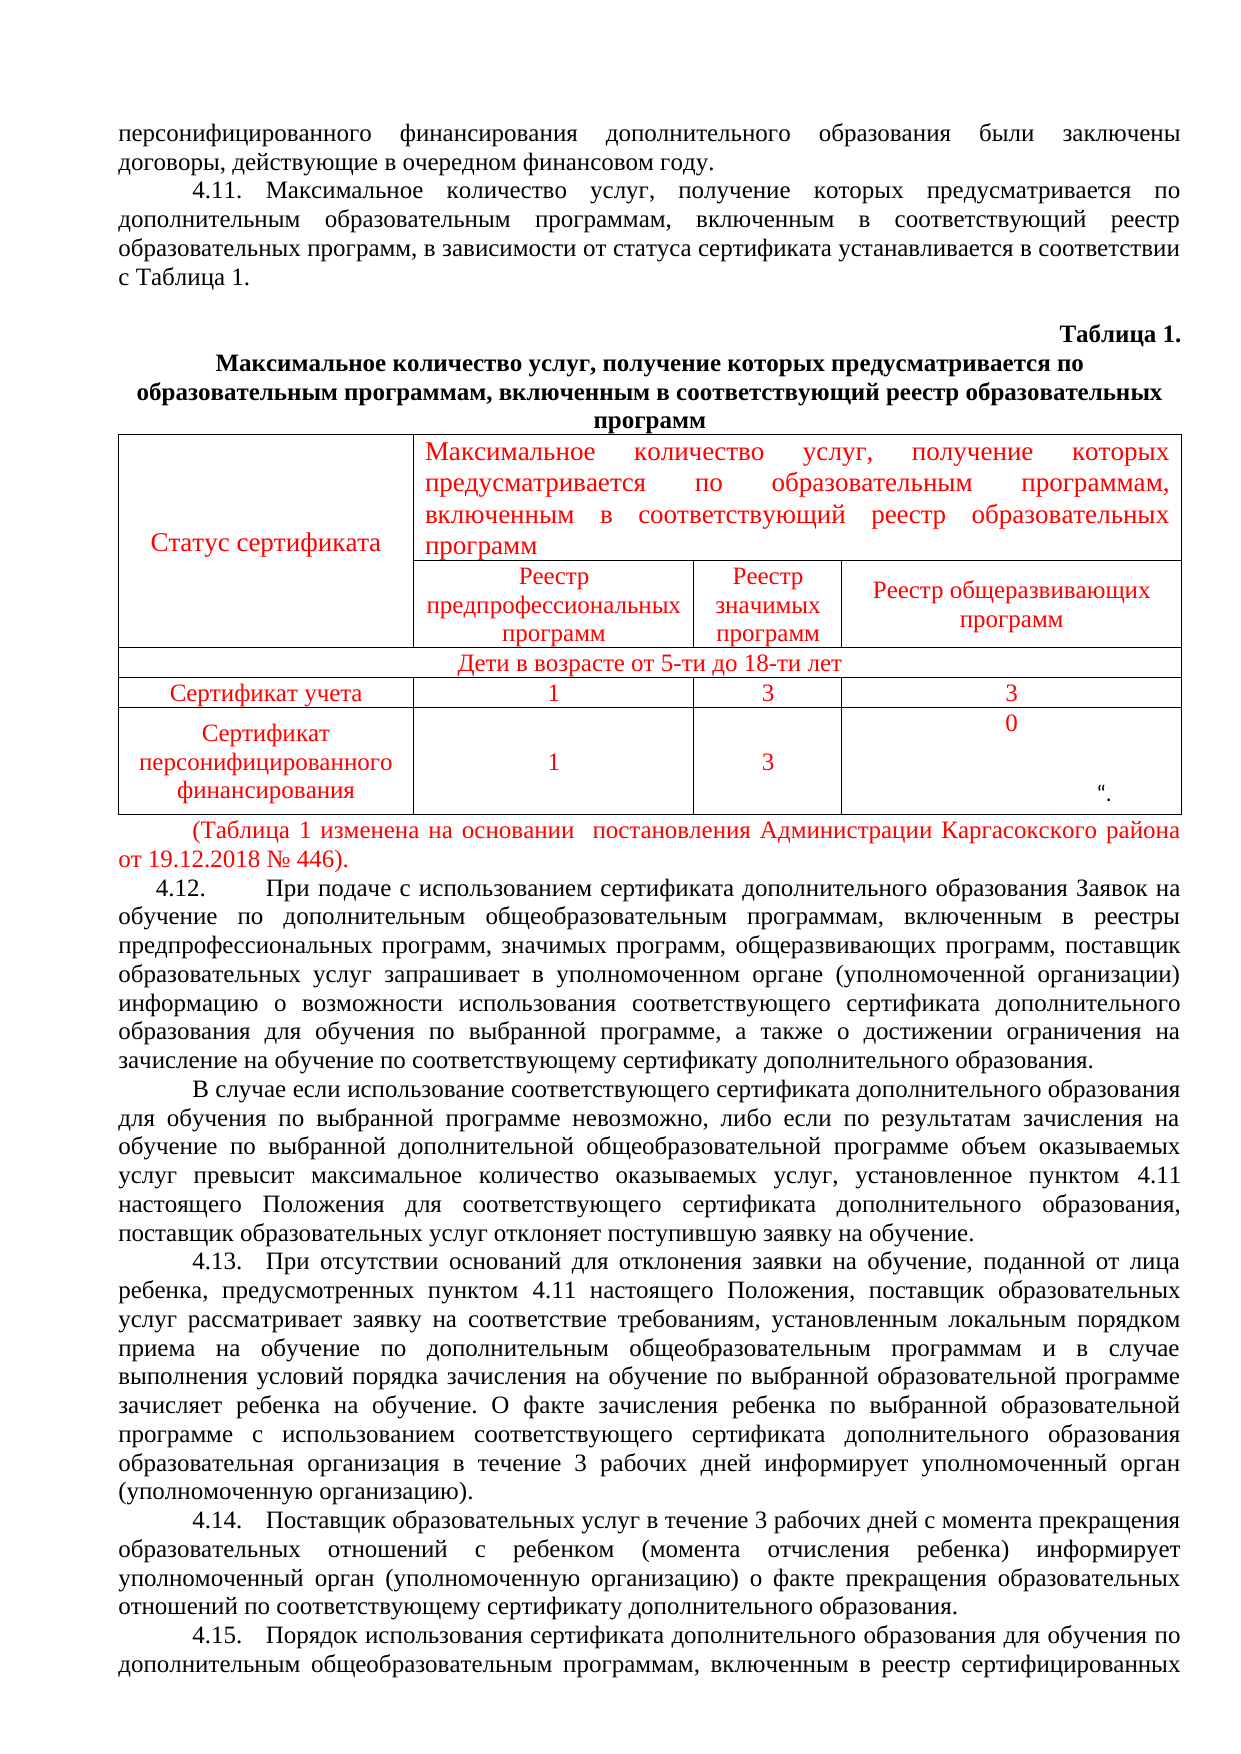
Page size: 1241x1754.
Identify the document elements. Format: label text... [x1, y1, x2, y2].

table_cell 3 [842, 678, 1181, 707]
table_cell 1 [414, 678, 693, 707]
table_cell Сертификат персонифицированного финансирования [119, 708, 413, 814]
table_cell Сертификат учета [119, 678, 413, 707]
list Поставщик образовательных услуг в течение 3 рабочих дней с момента прекращения образовательных отношений с ребенком (момента отчисления ребенка) информирует уполномоченный орган (уполномоченную организацию) о факте прекращения образовательных отношений по соответствующему сертификату дополнительного образования. [118, 1505, 1181, 1620]
text Максимальное количество услуг, получение которых предусматривается по образовательным программам, включенным в соответствующий реестр образовательных программ [118, 348, 1181, 434]
text Таблица 1. [118, 319, 1181, 348]
table_cell Дети в возрасте от 5-ти до 18-ти лет [119, 648, 1181, 677]
table_cell 3 [694, 678, 841, 707]
table_cell 1 [414, 708, 693, 814]
table_header Максимальное количество услуг, получение которых предусматривается по образовательным программам, включенным в соответствующий реестр образовательных программ [414, 435, 1181, 560]
table_cell Реестр предпрофессиональных программ [414, 561, 693, 647]
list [118, 1620, 1181, 1678]
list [118, 118, 1181, 176]
table_header Статус сертификата [119, 435, 413, 647]
table_cell Реестр значимых программ [694, 561, 841, 647]
table_cell 0 [842, 708, 1181, 814]
text (Таблица 1 изменена на основании постановления Администрации Каргасокского района от 19.12.2018 № 446). [118, 815, 1181, 873]
table_cell 3 [694, 708, 841, 814]
table_cell Реестр общеразвивающих программ [842, 561, 1181, 647]
list При подаче с использованием сертификата дополнительного образования Заявок на обучение по дополнительным общеобразовательным программам, включенным в реестры предпрофессиональных программ, значимых программ, общеразвивающих программ, поставщик образовательных услуг запрашивает в уполномоченном органе (уполномоченной организации) информацию о возможности использования соответствующего сертификата дополнительного образования для обучения по выбранной программе, а также о достижении ограничения на зачисление на обучение по соответствующему сертификату дополнительного образования. [118, 873, 1181, 1074]
